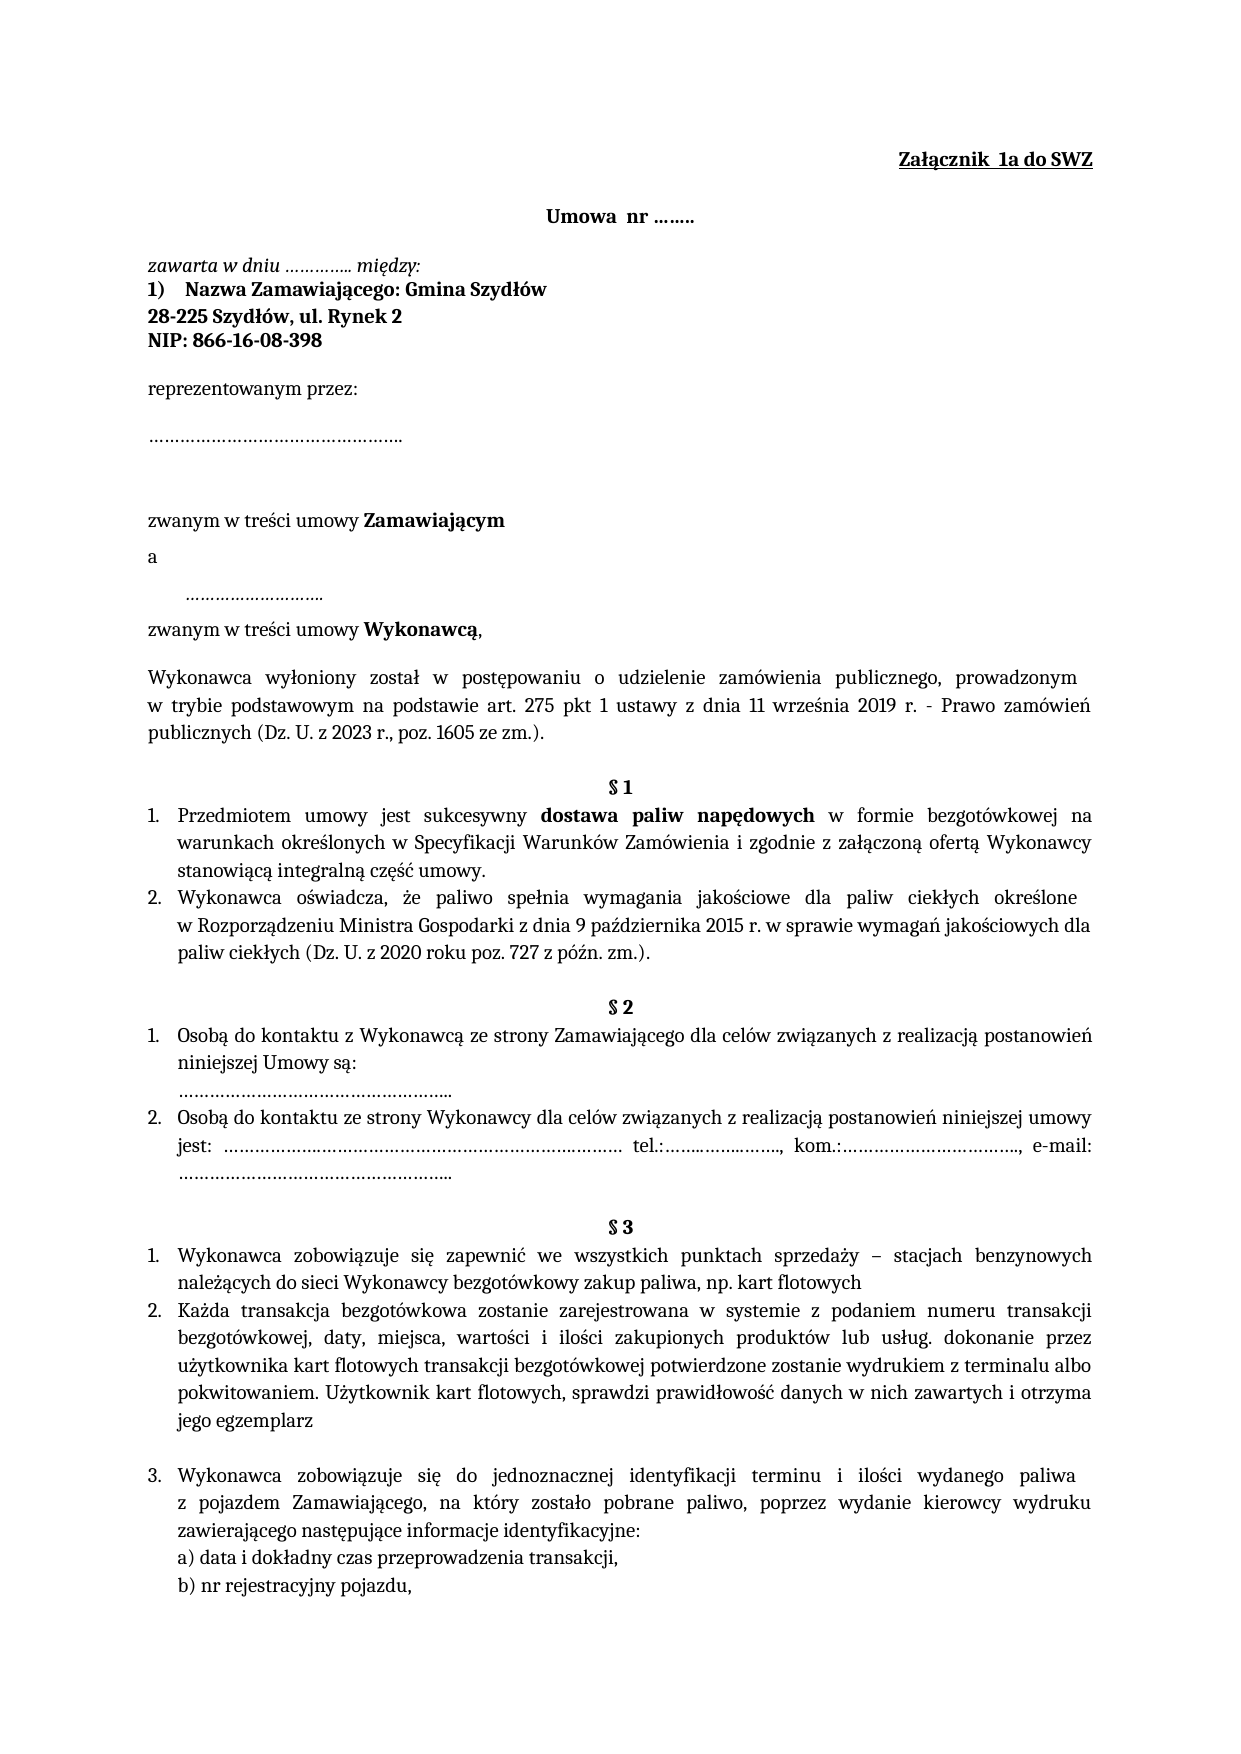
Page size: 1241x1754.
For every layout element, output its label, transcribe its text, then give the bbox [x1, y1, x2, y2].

text zwanym w treści umowy Wykonawcą, [148, 618, 1093, 642]
text zwanym w treści umowy Zamawiającym [148, 508, 1093, 532]
text zawarta w dniu ………….. między: [148, 254, 1093, 278]
text a [148, 545, 1093, 569]
list Nazwa Zamawiającego: Gmina Szydłów [148, 278, 1093, 302]
text reprezentowanym przez: [148, 376, 1093, 400]
text …………………………………………. [148, 424, 1093, 448]
list Przedmiotem umowy jest sukcesywny dostawa paliw napędowych w formie bezgotówkowej na warunkach określonych w Specyfikacji Warunków Zamówienia i zgodnie z załączoną ofertą Wykonawcy stanowiącą integralną część umowy. [148, 803, 1093, 882]
subtitle ………………………. [185, 581, 1093, 605]
list Wykonawca oświadcza, że paliwo spełnia wymagania jakościowe dla paliw ciekłych określone w Rozporządzeniu Ministra Gospodarki z dnia 9 października 2015 r. w sprawie wymagań jakościowych dla paliw ciekłych (Dz. U. z 2020 roku poz. 727 z późn. zm.). [148, 886, 1093, 965]
text …………………………………………….. [177, 1078, 1093, 1102]
text § 1 [148, 776, 1093, 800]
title Załącznik 1a do SWZ [148, 148, 1093, 172]
text b) nr rejestracyjny pojazdu, [177, 1573, 1093, 1597]
text § 3 [148, 1216, 1093, 1240]
title Umowa nr …….. [148, 205, 1093, 229]
text a) data i dokładny czas przeprowadzenia transakcji, [177, 1546, 1093, 1570]
list Każda transakcja bezgotówkowa zostanie zarejestrowana w systemie z podaniem numeru transakcji bezgotówkowej, daty, miejsca, wartości i ilości zakupionych produktów lub usług. dokonanie przez użytkownika kart flotowych transakcji bezgotówkowej potwierdzone zostanie wydrukiem z terminalu albo pokwitowaniem. Użytkownik kart flotowych, sprawdzi prawidłowość danych w nich zawartych i otrzyma jego egzemplarz [148, 1298, 1093, 1432]
text 28-225 Szydłów, ul. Rynek 2 [148, 304, 1093, 328]
list Osobą do kontaktu ze strony Wykonawcy dla celów związanych z realizacją postanowień niniejszej umowy jest: ……………….………………………………………….……… tel.:……..……..……., kom.:……………………………., e-mail: …………………………………………….. [148, 1106, 1093, 1185]
list Wykonawca zobowiązuje się do jednoznacznej identyfikacji terminu i ilości wydanego paliwa z pojazdem Zamawiającego, na który zostało pobrane paliwo, poprzez wydanie kierowcy wydruku zawierającego następujące informacje identyfikacyjne: [148, 1463, 1093, 1542]
text § 2 [148, 996, 1093, 1020]
text NIP: 866-16-08-398 [148, 328, 1093, 352]
list Wykonawca zobowiązuje się zapewnić we wszystkich punktach sprzedaży – stacjach benzynowych należących do sieci Wykonawcy bezgotówkowy zakup paliwa, np. kart flotowych [148, 1243, 1093, 1295]
text Wykonawca wyłoniony został w postępowaniu o udzielenie zamówienia publicznego, prowadzonym w trybie podstawowym na podstawie art. 275 pkt 1 ustawy z dnia 11 września 2019 r. - Prawo zamówień publicznych (Dz. U. z 2023 r., poz. 1605 ze zm.). [148, 666, 1093, 745]
list Osobą do kontaktu z Wykonawcą ze strony Zamawiającego dla celów związanych z realizacją postanowień niniejszej Umowy są: [148, 1023, 1093, 1075]
